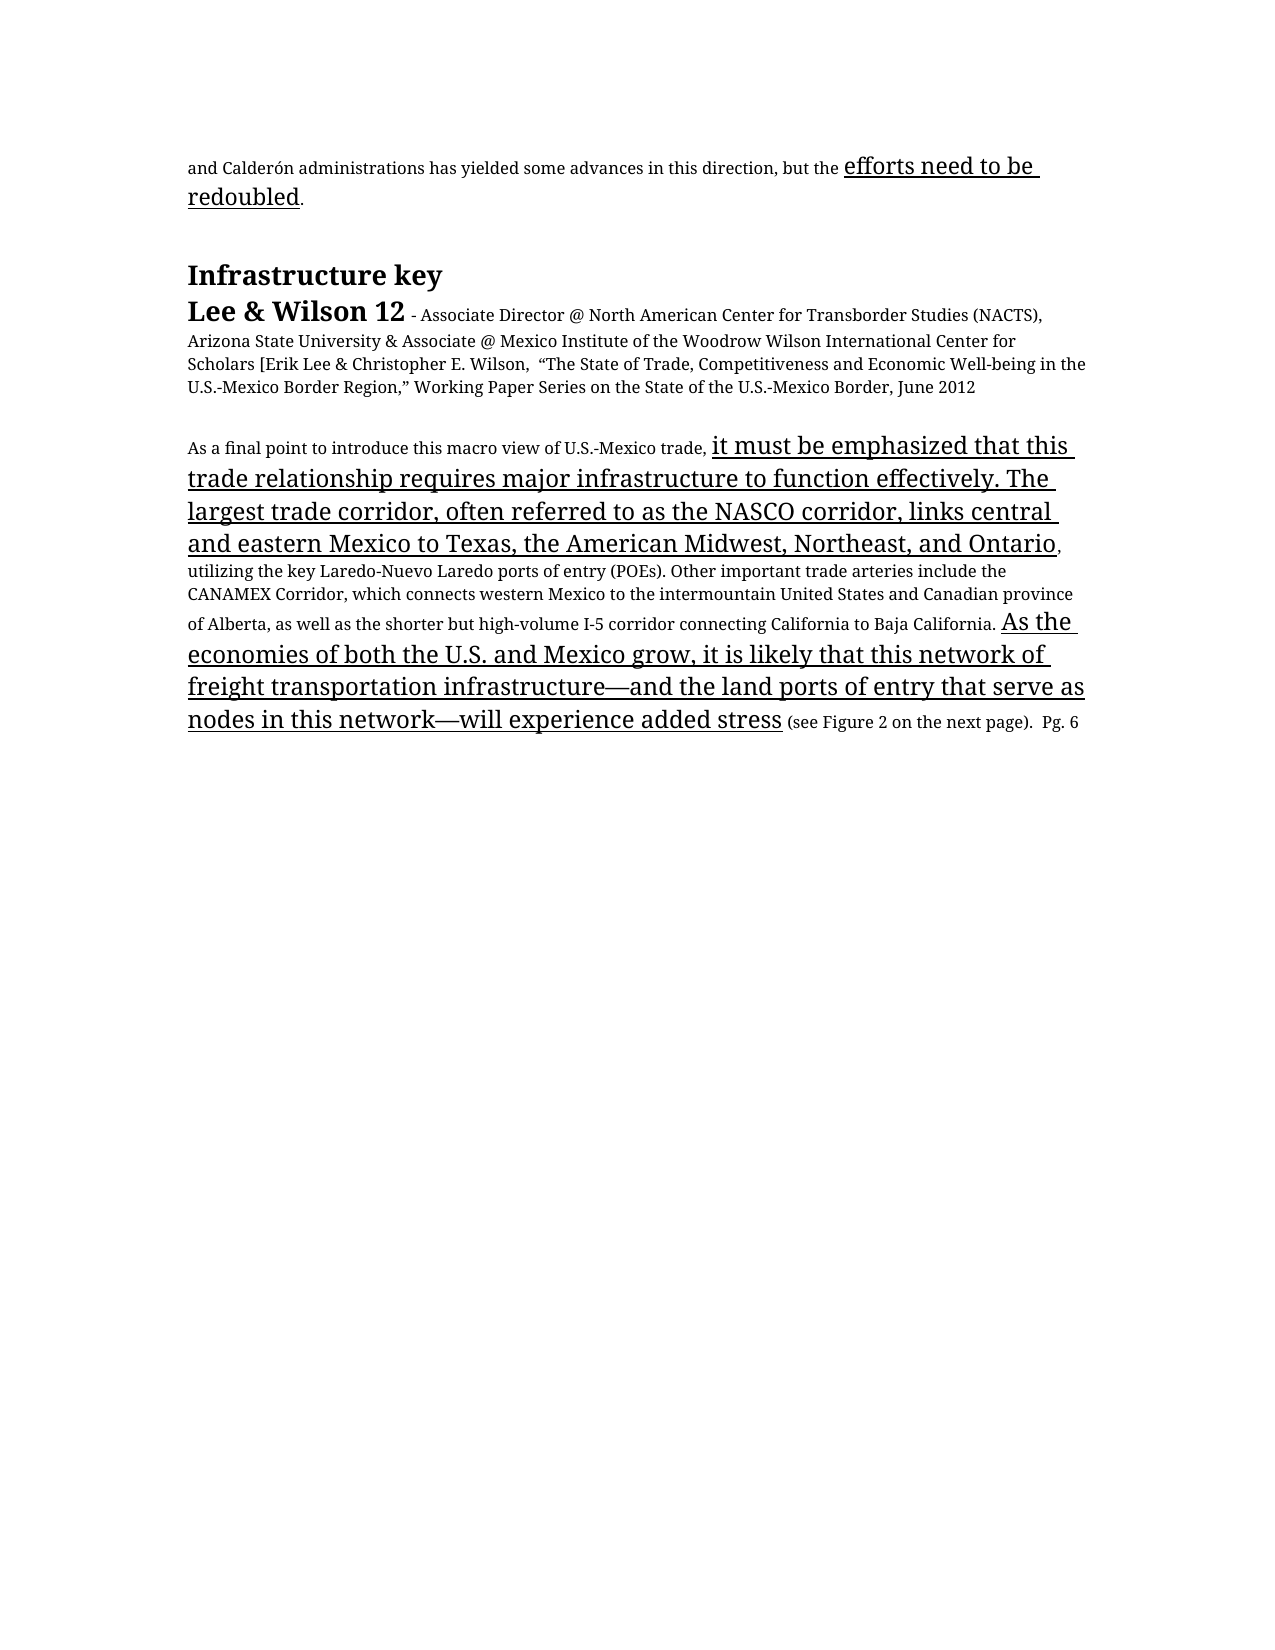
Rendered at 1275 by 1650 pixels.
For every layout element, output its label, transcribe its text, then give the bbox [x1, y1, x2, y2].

text As a final point to introduce this macro view of U.S.-Mexico trade, it must be emphasized that this trade relationship requires major infrastructure to function effectively. The largest trade corridor, often referred to as the NASCO corridor, links central and eastern Mexico to Texas, the American Midwest, Northeast, and Ontario, utilizing the key Laredo-Nuevo Laredo ports of entry (POEs). Other important trade arteries include the CANAMEX Corridor, which connects western Mexico to the intermountain United States and Canadian province of Alberta, as well as the shorter but high-volume I-5 corridor connecting California to Baja California. As the economies of both the U.S. and Mexico grow, it is likely that this network of freight transportation infrastructure—and the land ports of entry that serve as nodes in this network—will experience added stress (see Figure 2 on the next page). Pg. 6 [187, 429, 1087, 735]
subtitle Infrastructure key [187, 256, 1087, 293]
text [187, 150, 1087, 212]
text Lee & Wilson 12 - Associate Director @ North American Center for Transborder Studies (NACTS), Arizona State University & Associate @ Mexico Institute of the Woodrow Wilson International Center for Scholars [Erik Lee & Christopher E. Wilson, “The State of Trade, Competitiveness and Economic Well-being in the U.S.-Mexico Border Region,” Working Paper Series on the State of the U.S.-Mexico Border, June 2012 [187, 293, 1087, 398]
